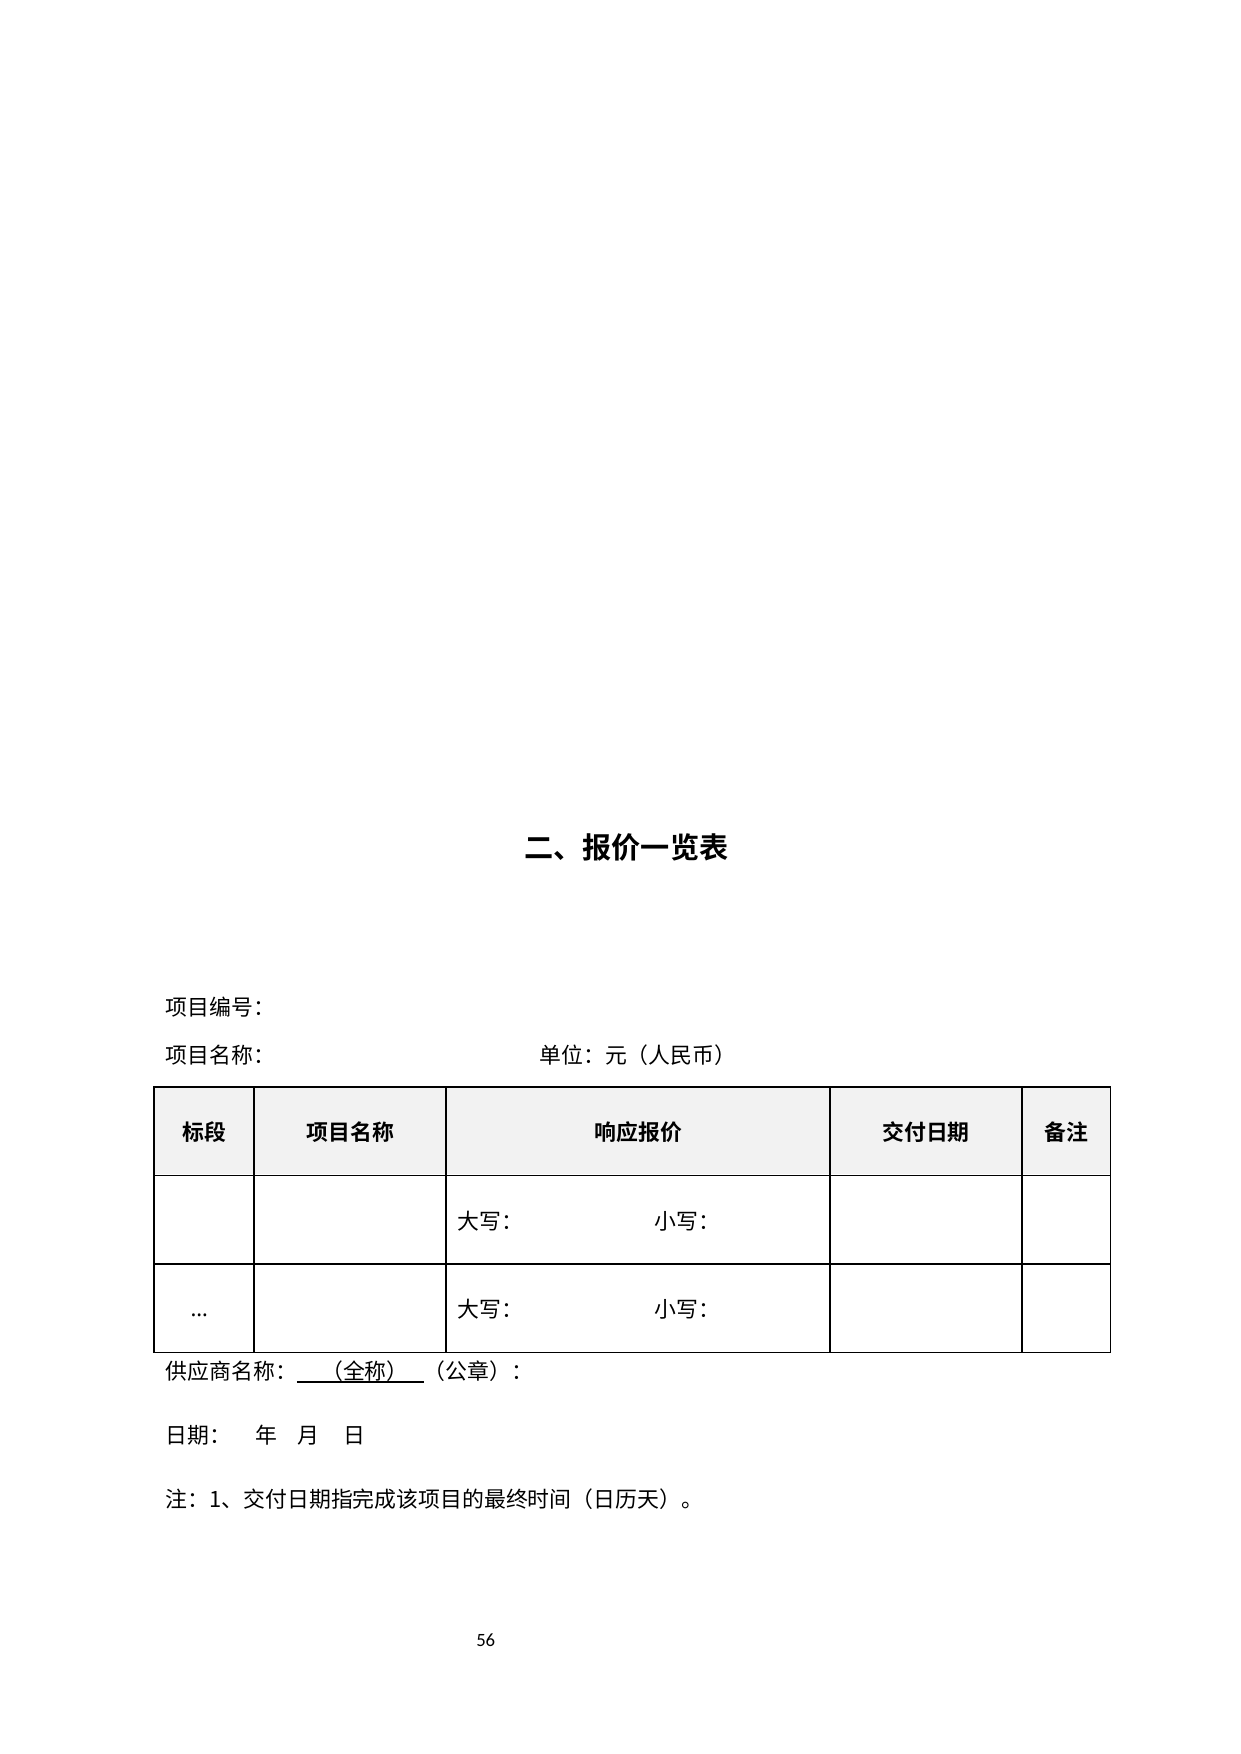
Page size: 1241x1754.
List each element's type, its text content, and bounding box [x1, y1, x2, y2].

text 日期： 年 月 日 [165, 1418, 1087, 1450]
table_cell [831, 1265, 1021, 1352]
table_cell [831, 1176, 1021, 1263]
table_cell 大写： 小写： [447, 1265, 829, 1352]
text 项目名称： 单位：元（人民币） [165, 1038, 1087, 1070]
table_cell … [155, 1265, 253, 1352]
text 注：1、交付日期指完成该项目的最终时间（日历天）。 [165, 1482, 1087, 1514]
table_header 标段 [155, 1088, 253, 1174]
table_cell [1023, 1176, 1110, 1263]
table_cell [155, 1176, 253, 1263]
table_header 交付日期 [831, 1088, 1021, 1174]
table_cell [1023, 1265, 1110, 1352]
table_header 备注 [1023, 1088, 1110, 1174]
table_cell [255, 1265, 445, 1352]
table_cell [255, 1176, 445, 1263]
table_header 项目名称 [255, 1088, 445, 1174]
text 供应商名称： （全称） （公章）： [165, 1353, 1087, 1386]
text 项目编号： [165, 989, 1087, 1022]
table_cell 大写： 小写： [447, 1176, 829, 1263]
table_header 响应报价 [447, 1088, 829, 1174]
text 二、报价一览表 [165, 813, 1087, 878]
